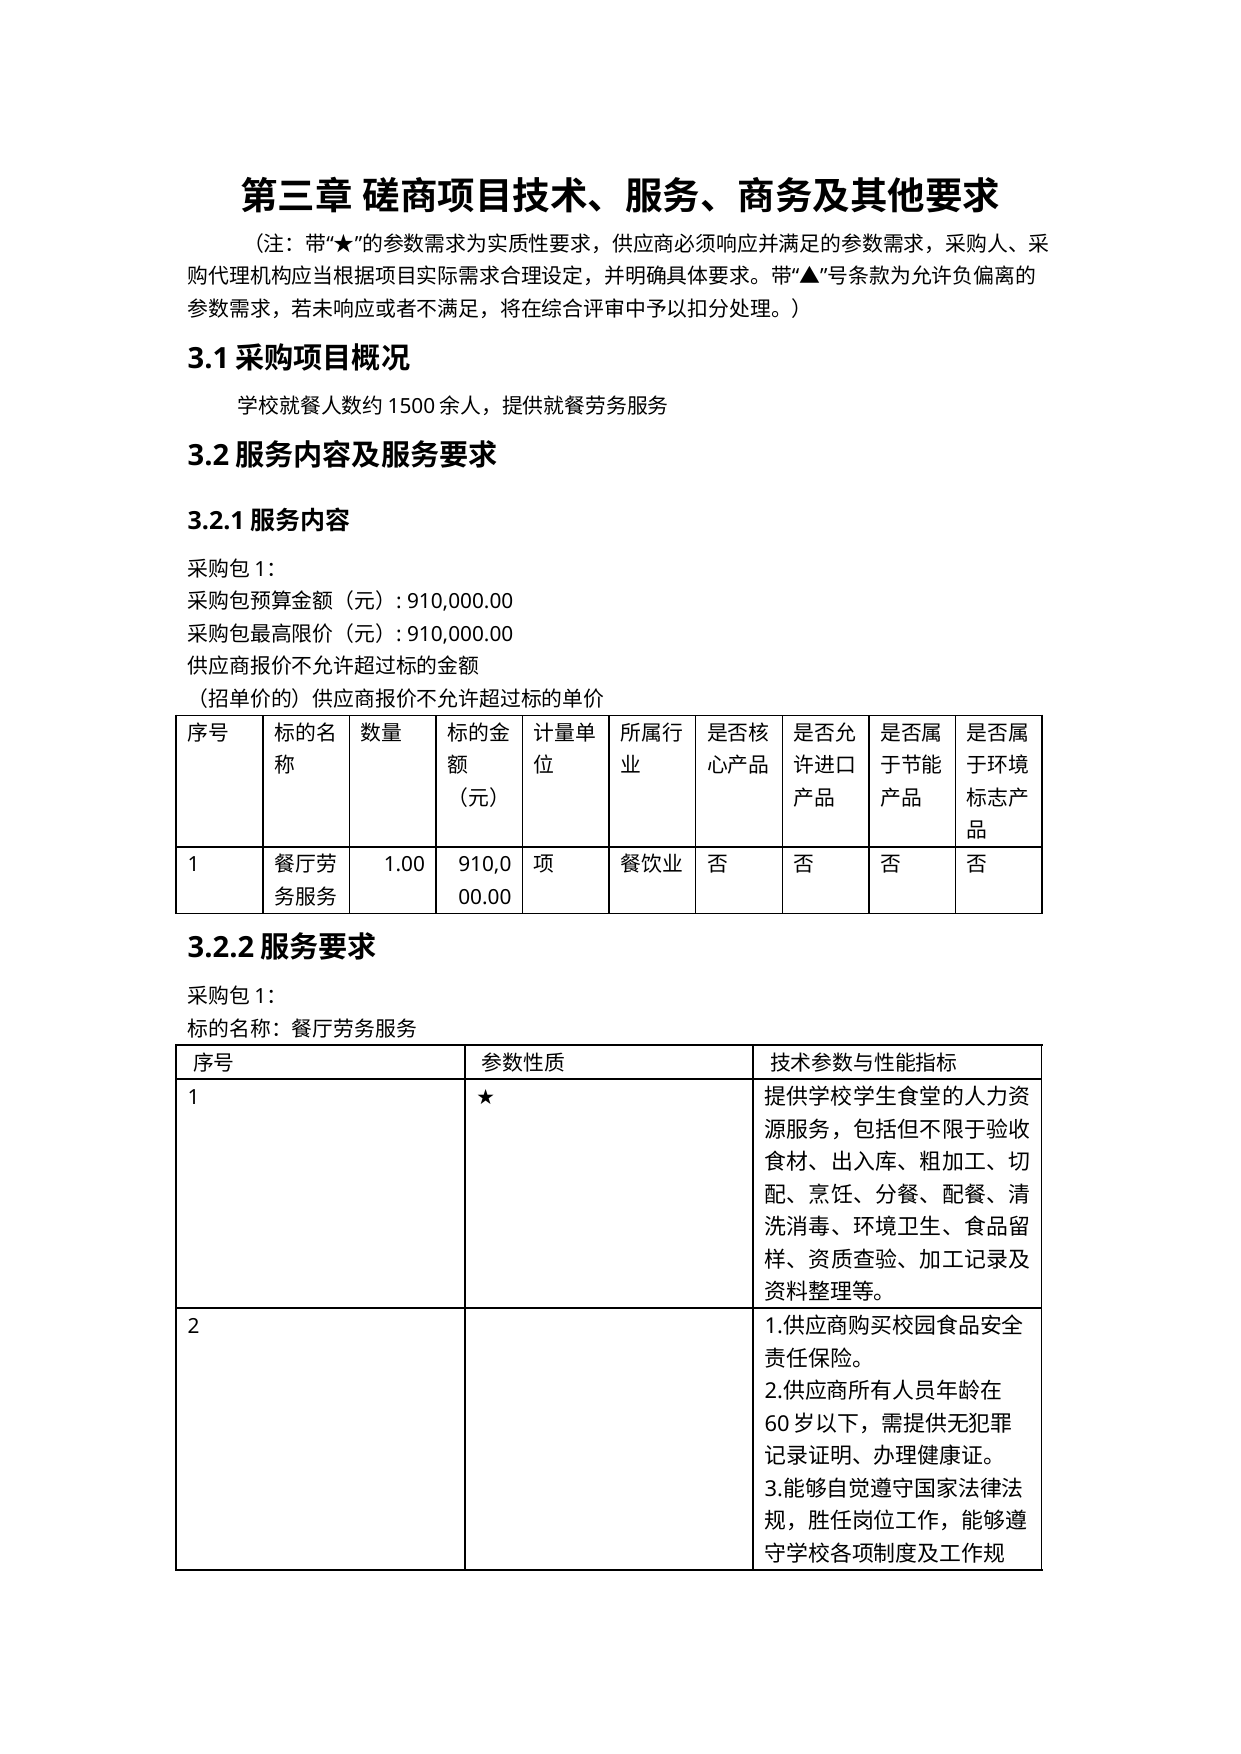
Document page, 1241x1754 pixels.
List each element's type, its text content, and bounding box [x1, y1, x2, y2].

table_header 标的金额 （元） [437, 716, 522, 846]
table_cell ★ [466, 1080, 752, 1307]
table_header 是否属于节能产品 [870, 716, 955, 846]
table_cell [754, 1309, 1041, 1569]
table_cell 1 [177, 848, 262, 913]
table_cell 否 [870, 848, 955, 913]
table_cell 2 [177, 1309, 464, 1569]
table_cell 1.00 [350, 848, 435, 913]
table_header 技术参数与性能指标 [754, 1046, 1041, 1078]
table_header 计量单位 [523, 716, 608, 846]
text 3.1采购项目概况 [187, 324, 1053, 389]
text 学校就餐人数约1500余人，提供就餐劳务服务 [187, 389, 1053, 422]
table_cell 1 [177, 1080, 464, 1307]
text 3.2服务内容及服务要求 [187, 422, 1053, 487]
table_cell 提供学校学生食堂的人力资源服务，包括但不限于验收食材、出入库、粗加工、切配、烹饪、分餐、配餐、清洗消毒、环境卫生、食品留样、资质查验、加工记录及资料整理等。 [754, 1080, 1041, 1307]
table_header 数量 [350, 716, 435, 846]
table_cell 否 [696, 848, 782, 913]
text （注：带“★”的参数需求为实质性要求，供应商必须响应并满足的参数需求，采购人、采购代理机构应当根据项目实际需求合理设定，并明确具体要求。带“▲”号条款为允许负偏离的参数需求，若未响应或者不满足，将在综合评审中予以扣分处理。） [187, 227, 1053, 324]
table_header 是否允许进口产品 [783, 716, 868, 846]
table_header 序号 [177, 716, 262, 846]
text 采购包1： [187, 552, 1053, 584]
table_header 是否属于环境标志产品 [956, 716, 1041, 846]
table_header 参数性质 [466, 1046, 752, 1078]
text （招单价的）供应商报价不允许超过标的单价 [187, 682, 1053, 714]
text 第三章 磋商项目技术、服务、商务及其他要求 [187, 162, 1053, 227]
text 3.2.2服务要求 [187, 914, 1053, 979]
table_cell 否 [956, 848, 1041, 913]
text 采购包预算金额（元）: 910,000.00 [187, 584, 1053, 617]
text 3.2.1服务内容 [187, 487, 1053, 552]
table_header 标的名称 [264, 716, 349, 846]
table_cell 项 [523, 848, 608, 913]
text 采购包最高限价（元）: 910,000.00 [187, 617, 1053, 649]
table_header 序号 [177, 1046, 464, 1078]
table_header 是否核心产品 [696, 716, 782, 846]
table_cell 910,000.00 [437, 848, 522, 913]
table_cell 餐饮业 [610, 848, 695, 913]
text 标的名称：餐厅劳务服务 [187, 1012, 1053, 1044]
text 采购包1： [187, 979, 1053, 1012]
text 供应商报价不允许超过标的金额 [187, 649, 1053, 682]
table_header 所属行业 [610, 716, 695, 846]
table_cell [466, 1309, 752, 1569]
table_cell 餐厅劳务服务 [264, 848, 349, 913]
table_cell 否 [783, 848, 868, 913]
